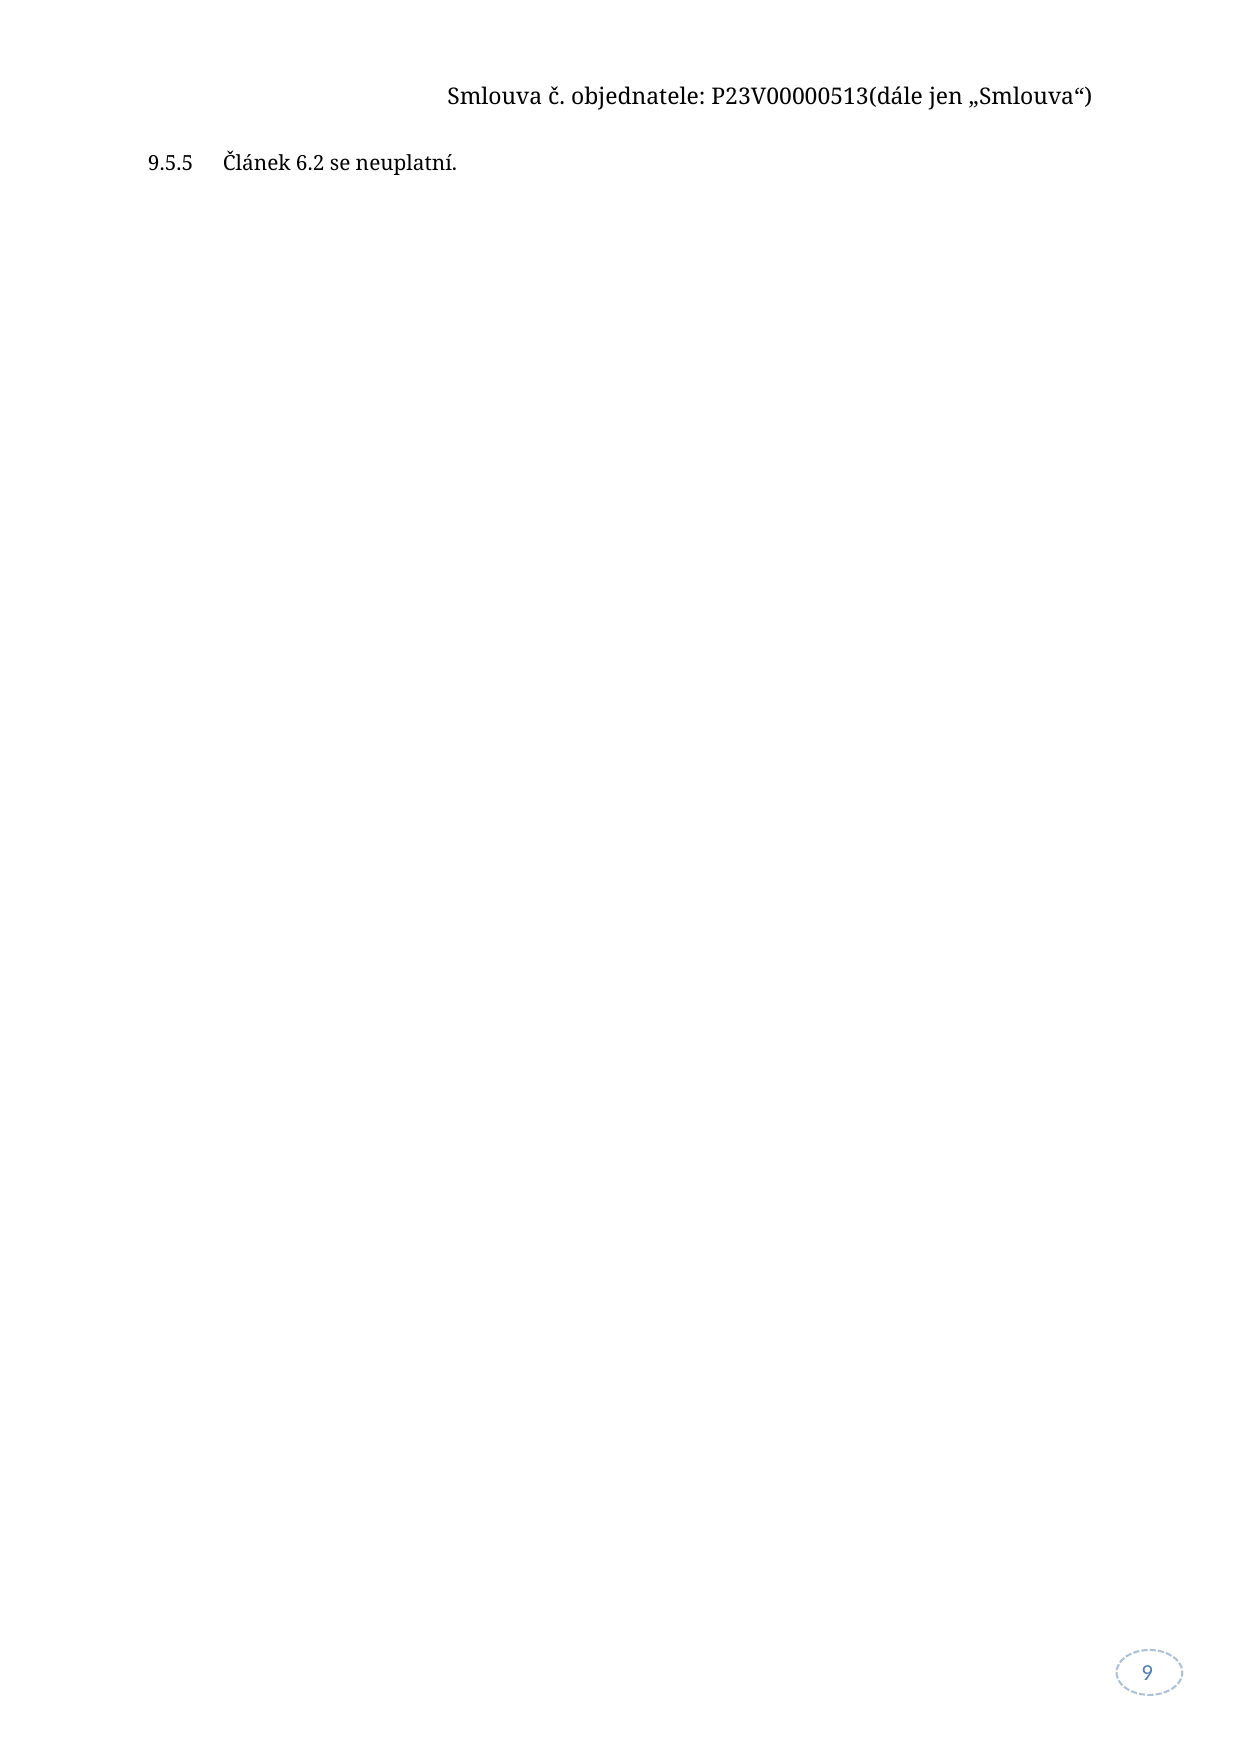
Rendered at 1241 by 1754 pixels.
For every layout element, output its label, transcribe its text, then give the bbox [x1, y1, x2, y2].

list Článek 6.2 se neuplatní. [148, 148, 1093, 176]
